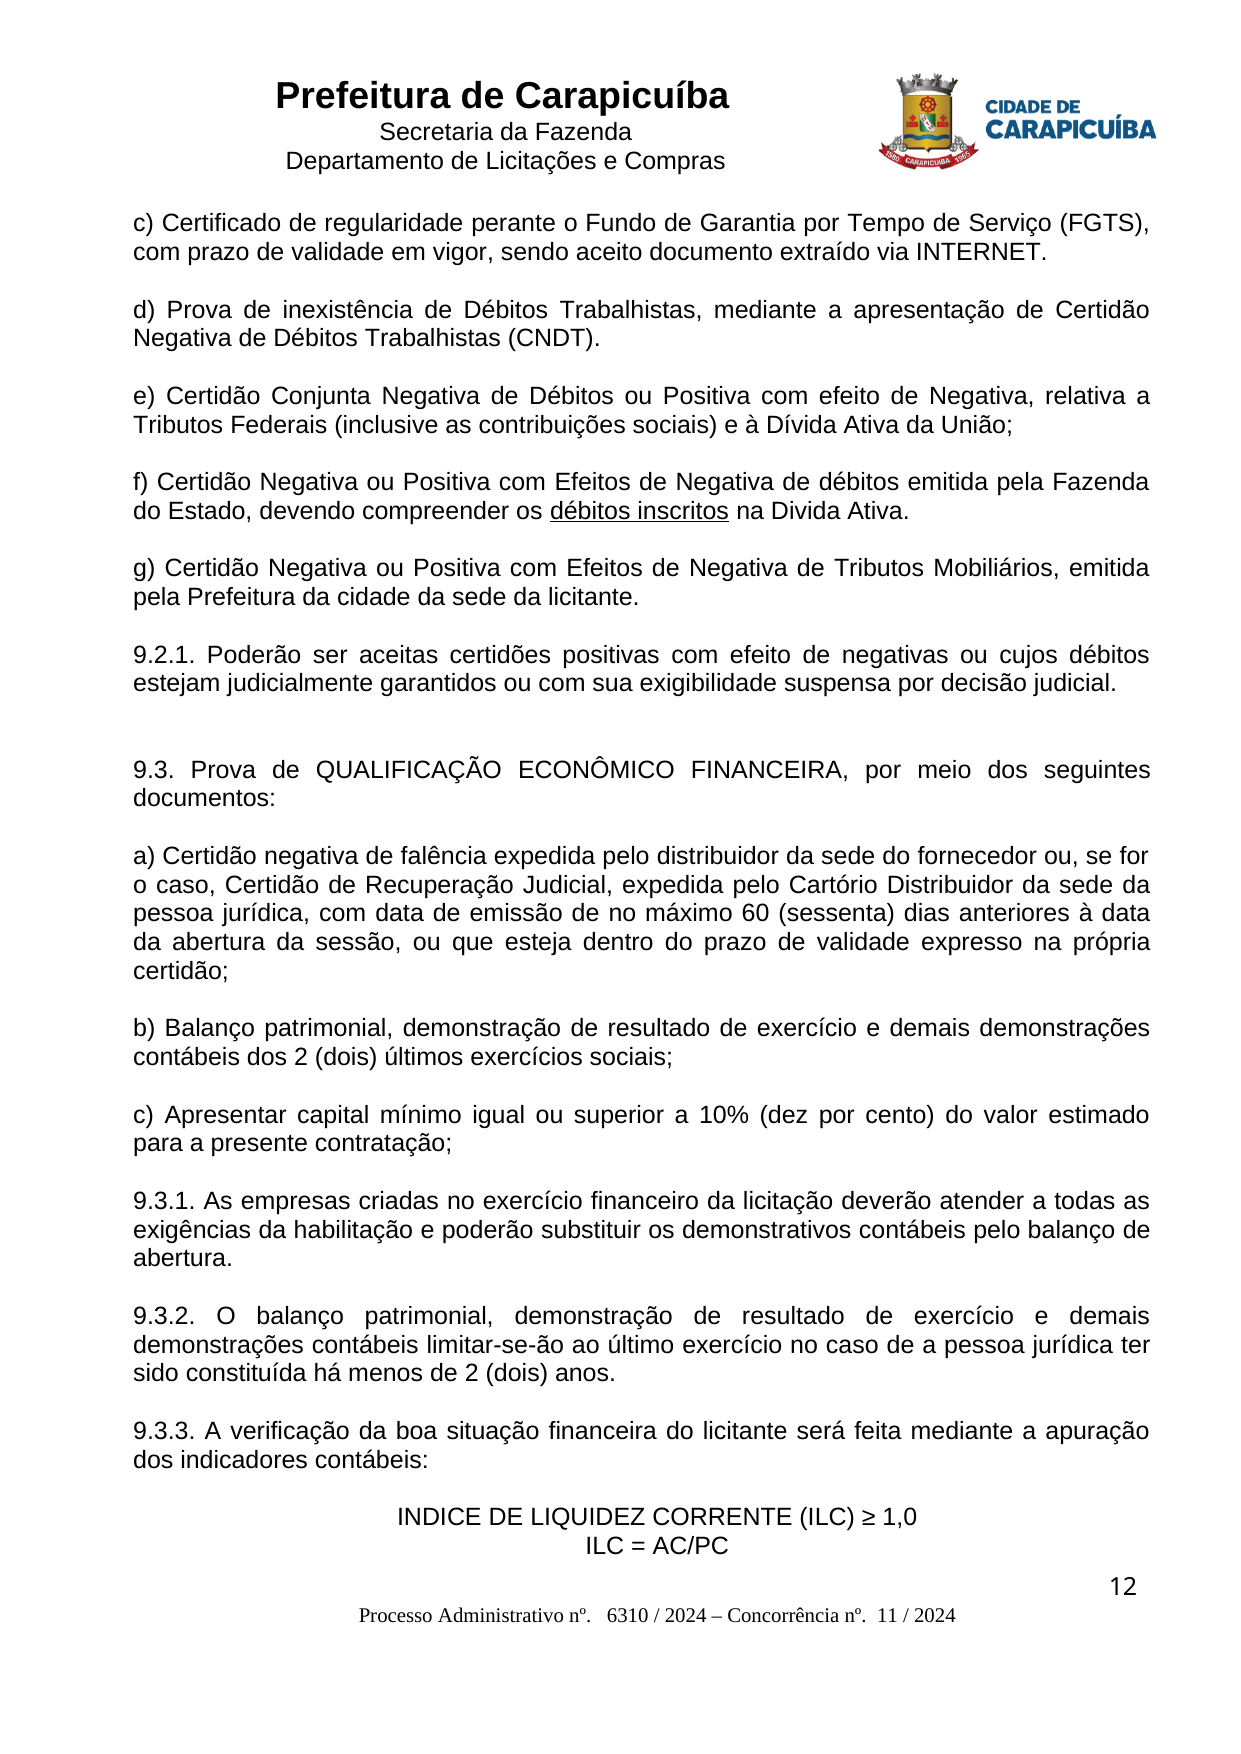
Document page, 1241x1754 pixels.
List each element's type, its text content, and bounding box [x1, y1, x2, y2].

text b) Balanço patrimonial, demonstração de resultado de exercício e demais demonstrações contábeis dos 2 (dois) últimos exercícios sociais; [133, 1013, 1152, 1071]
text g) Certidão Negativa ou Positiva com Efeitos de Negativa de Tributos Mobiliários, emitida pela Prefeitura da cidade da sede da licitante. [133, 553, 1152, 611]
text 9.3.3. A verificação da boa situação financeira do licitante será feita mediante a apuração dos indicadores contábeis: [133, 1416, 1152, 1473]
text 9.3. Prova de QUALIFICAÇÃO ECONÔMICO FINANCEIRA, por meio dos seguintes documentos: [133, 755, 1152, 812]
text f) Certidão Negativa ou Positiva com Efeitos de Negativa de débitos emitida pela Fazenda do Estado, devendo compreender os débitos inscritos na Divida Ativa. [133, 467, 1152, 525]
text a) Certidão negativa de falência expedida pelo distribuidor da sede do fornecedor ou, se for o caso, Certidão de Recuperação Judicial, expedida pelo Cartório Distribuidor da sede da pessoa jurídica, com data de emissão de no máximo 60 (sessenta) dias anteriores à data da abertura da sessão, ou que esteja dentro do prazo de validade expresso na própria certidão; [133, 841, 1152, 985]
text 9.2.1. Poderão ser aceitas certidões positivas com efeito de negativas ou cujos débitos estejam judicialmente garantidos ou com sua exigibilidade suspensa por decisão judicial. [133, 640, 1152, 697]
text 9.3.1. As empresas criadas no exercício financeiro da licitação deverão atender a todas as exigências da habilitação e poderão substituir os demonstrativos contábeis pelo balanço de abertura. [133, 1186, 1152, 1272]
text e) Certidão Conjunta Negativa de Débitos ou Positiva com efeito de Negativa, relativa a Tributos Federais (inclusive as contribuições sociais) e à Dívida Ativa da União; [133, 381, 1152, 438]
text ILC = AC/PC [177, 1531, 1137, 1560]
text c) Apresentar capital mínimo igual ou superior a 10% (dez por cento) do valor estimado para a presente contratação; [133, 1100, 1152, 1157]
text INDICE DE LIQUIDEZ CORRENTE (ILC) ≥ 1,0 [177, 1502, 1137, 1531]
picture [877, 65, 1159, 172]
text 9.3.2. O balanço patrimonial, demonstração de resultado de exercício e demais demonstrações contábeis limitar-se-ão ao último exercício no caso de a pessoa jurídica ter sido constituída há menos de 2 (dois) anos. [133, 1301, 1152, 1387]
text d) Prova de inexistência de Débitos Trabalhistas, mediante a apresentação de Certidão Negativa de Débitos Trabalhistas (CNDT). [133, 295, 1152, 352]
text c) Certificado de regularidade perante o Fundo de Garantia por Tempo de Serviço (FGTS), com prazo de validade em vigor, sendo aceito documento extraído via INTERNET. [133, 208, 1152, 266]
